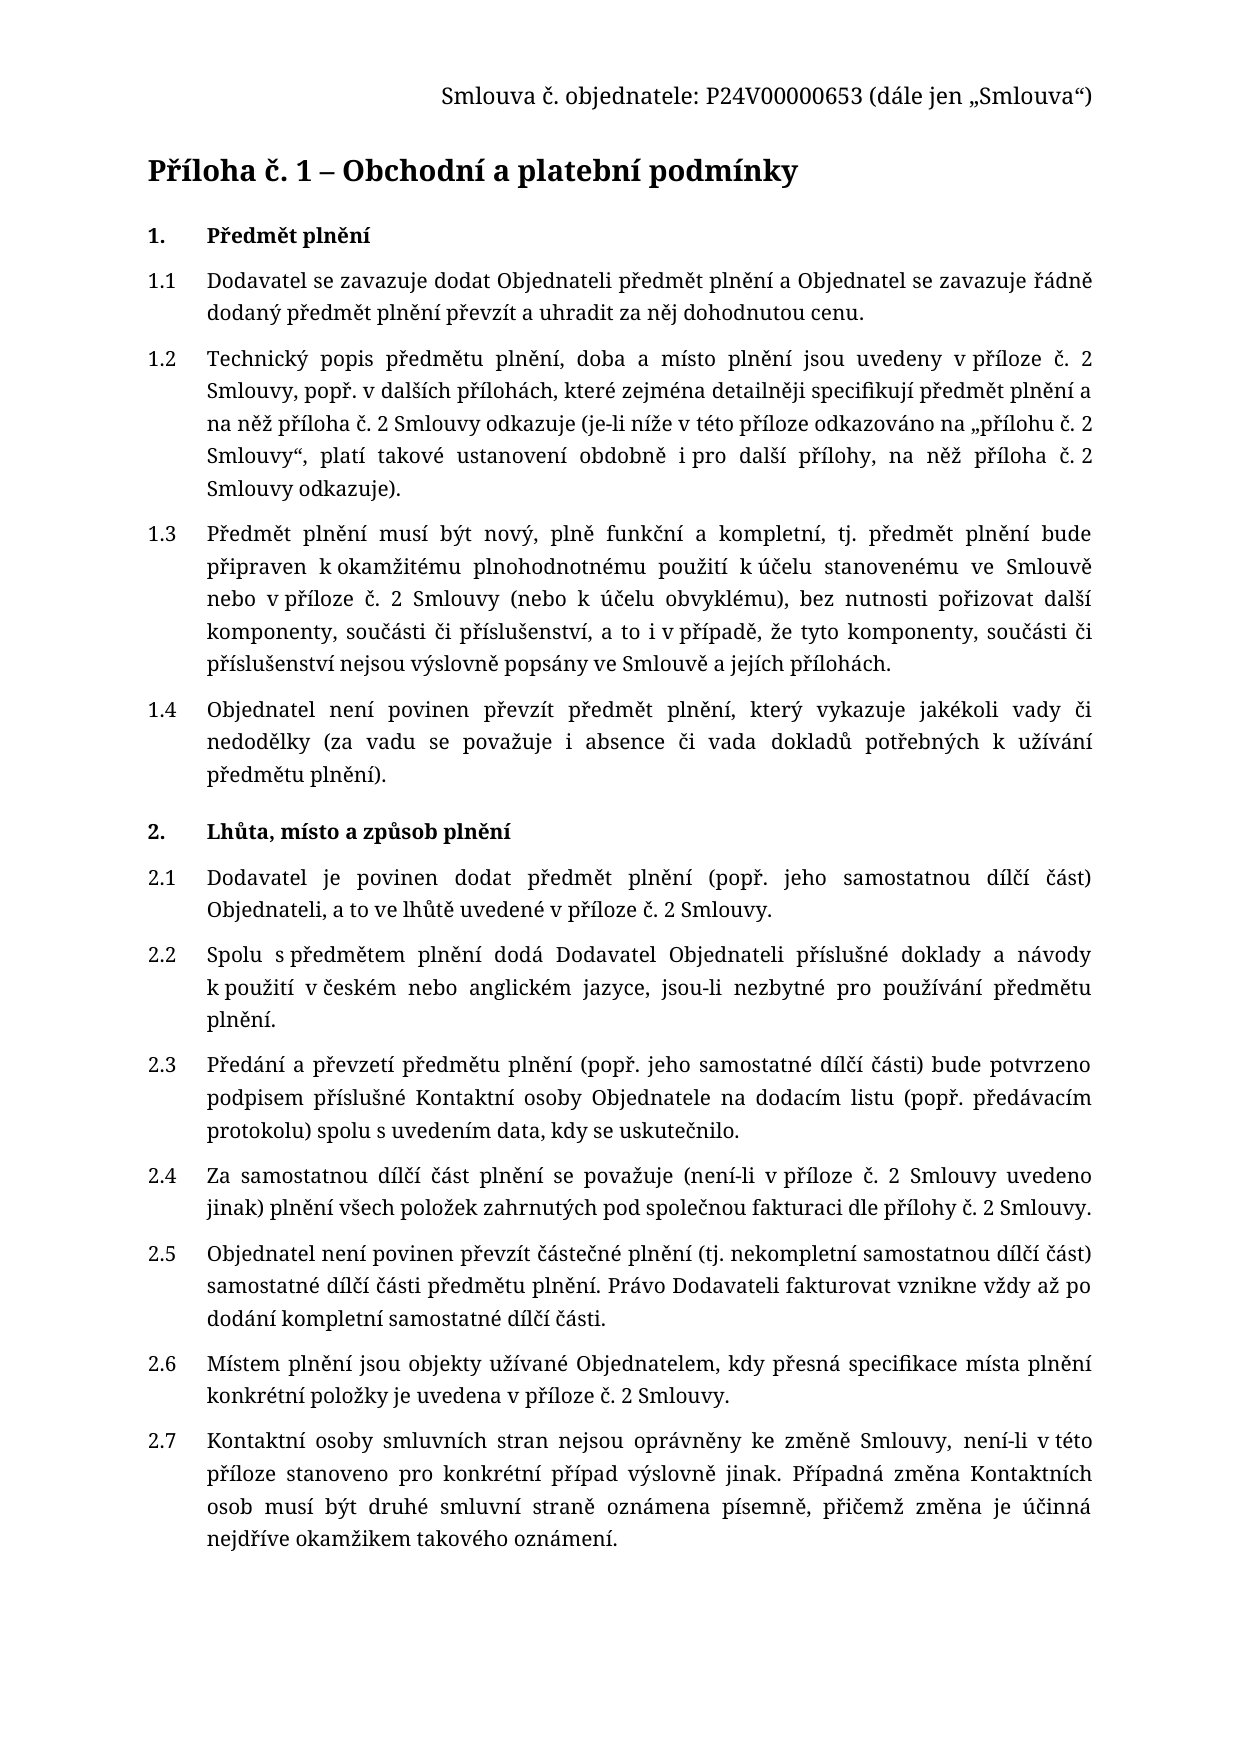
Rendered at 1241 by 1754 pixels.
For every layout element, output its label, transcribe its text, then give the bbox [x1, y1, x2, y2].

list Předmět plnění [148, 221, 1093, 249]
list Za samostatnou dílčí část plnění se považuje (není-li v příloze č. 2 Smlouvy uvedeno jinak) plnění všech položek zahrnutých pod společnou fakturaci dle přílohy č. 2 Smlouvy. [148, 1161, 1093, 1222]
list Objednatel není povinen převzít předmět plnění, který vykazuje jakékoli vady či nedodělky (za vadu se považuje i absence či vada dokladů potřebných k užívání předmětu plnění). [148, 695, 1093, 788]
list Předání a převzetí předmětu plnění (popř. jeho samostatné dílčí části) bude potvrzeno podpisem příslušné Kontaktní osoby Objednatele na dodacím listu (popř. předávacím protokolu) spolu s uvedením data, kdy se uskutečnilo. [148, 1051, 1093, 1144]
list Dodavatel se zavazuje dodat Objednateli předmět plnění a Objednatel se zavazuje řádně dodaný předmět plnění převzít a uhradit za něj dohodnutou cenu. [148, 266, 1093, 327]
list Dodavatel je povinen dodat předmět plnění (popř. jeho samostatnou dílčí část) Objednateli, a to ve lhůtě uvedené v příloze č. 2 Smlouvy. [148, 863, 1093, 924]
list Lhůta, místo a způsob plnění [148, 817, 1093, 846]
list Kontaktní osoby smluvních stran nejsou oprávněny ke změně Smlouvy, není-li v této příloze stanoveno pro konkrétní případ výslovně jinak. Případná změna Kontaktních osob musí být druhé smluvní straně oznámena písemně, přičemž změna je účinná nejdříve okamžikem takového oznámení. [148, 1427, 1093, 1553]
text Příloha č. 1 – Obchodní a platební podmínky [148, 150, 1093, 190]
list Spolu s předmětem plnění dodá Dodavatel Objednateli příslušné doklady a návody k použití v českém nebo anglickém jazyce, jsou-li nezbytné pro používání předmětu plnění. [148, 940, 1093, 1034]
list Technický popis předmětu plnění, doba a místo plnění jsou uvedeny v příloze č. 2 Smlouvy, popř. v dalších přílohách, které zejména detailněji specifikují předmět plnění a na něž příloha č. 2 Smlouvy odkazuje (je-li níže v této příloze odkazováno na „přílohu č. 2 Smlouvy“, platí takové ustanovení obdobně i pro další přílohy, na něž příloha č. 2 Smlouvy odkazuje). [148, 344, 1093, 502]
list Místem plnění jsou objekty užívané Objednatelem, kdy přesná specifikace místa plnění konkrétní položky je uvedena v příloze č. 2 Smlouvy. [148, 1349, 1093, 1410]
list Předmět plnění musí být nový, plně funkční a kompletní, tj. předmět plnění bude připraven k okamžitému plnohodnotnému použití k účelu stanovenému ve Smlouvě nebo v příloze č. 2 Smlouvy (nebo k účelu obvyklému), bez nutnosti pořizovat další komponenty, součásti či příslušenství, a to i v případě, že tyto komponenty, součásti či příslušenství nejsou výslovně popsány ve Smlouvě a jejích přílohách. [148, 519, 1093, 678]
list Objednatel není povinen převzít částečné plnění (tj. nekompletní samostatnou dílčí část) samostatné dílčí části předmětu plnění. Právo Dodavateli fakturovat vznikne vždy až po dodání kompletní samostatné dílčí části. [148, 1239, 1093, 1332]
